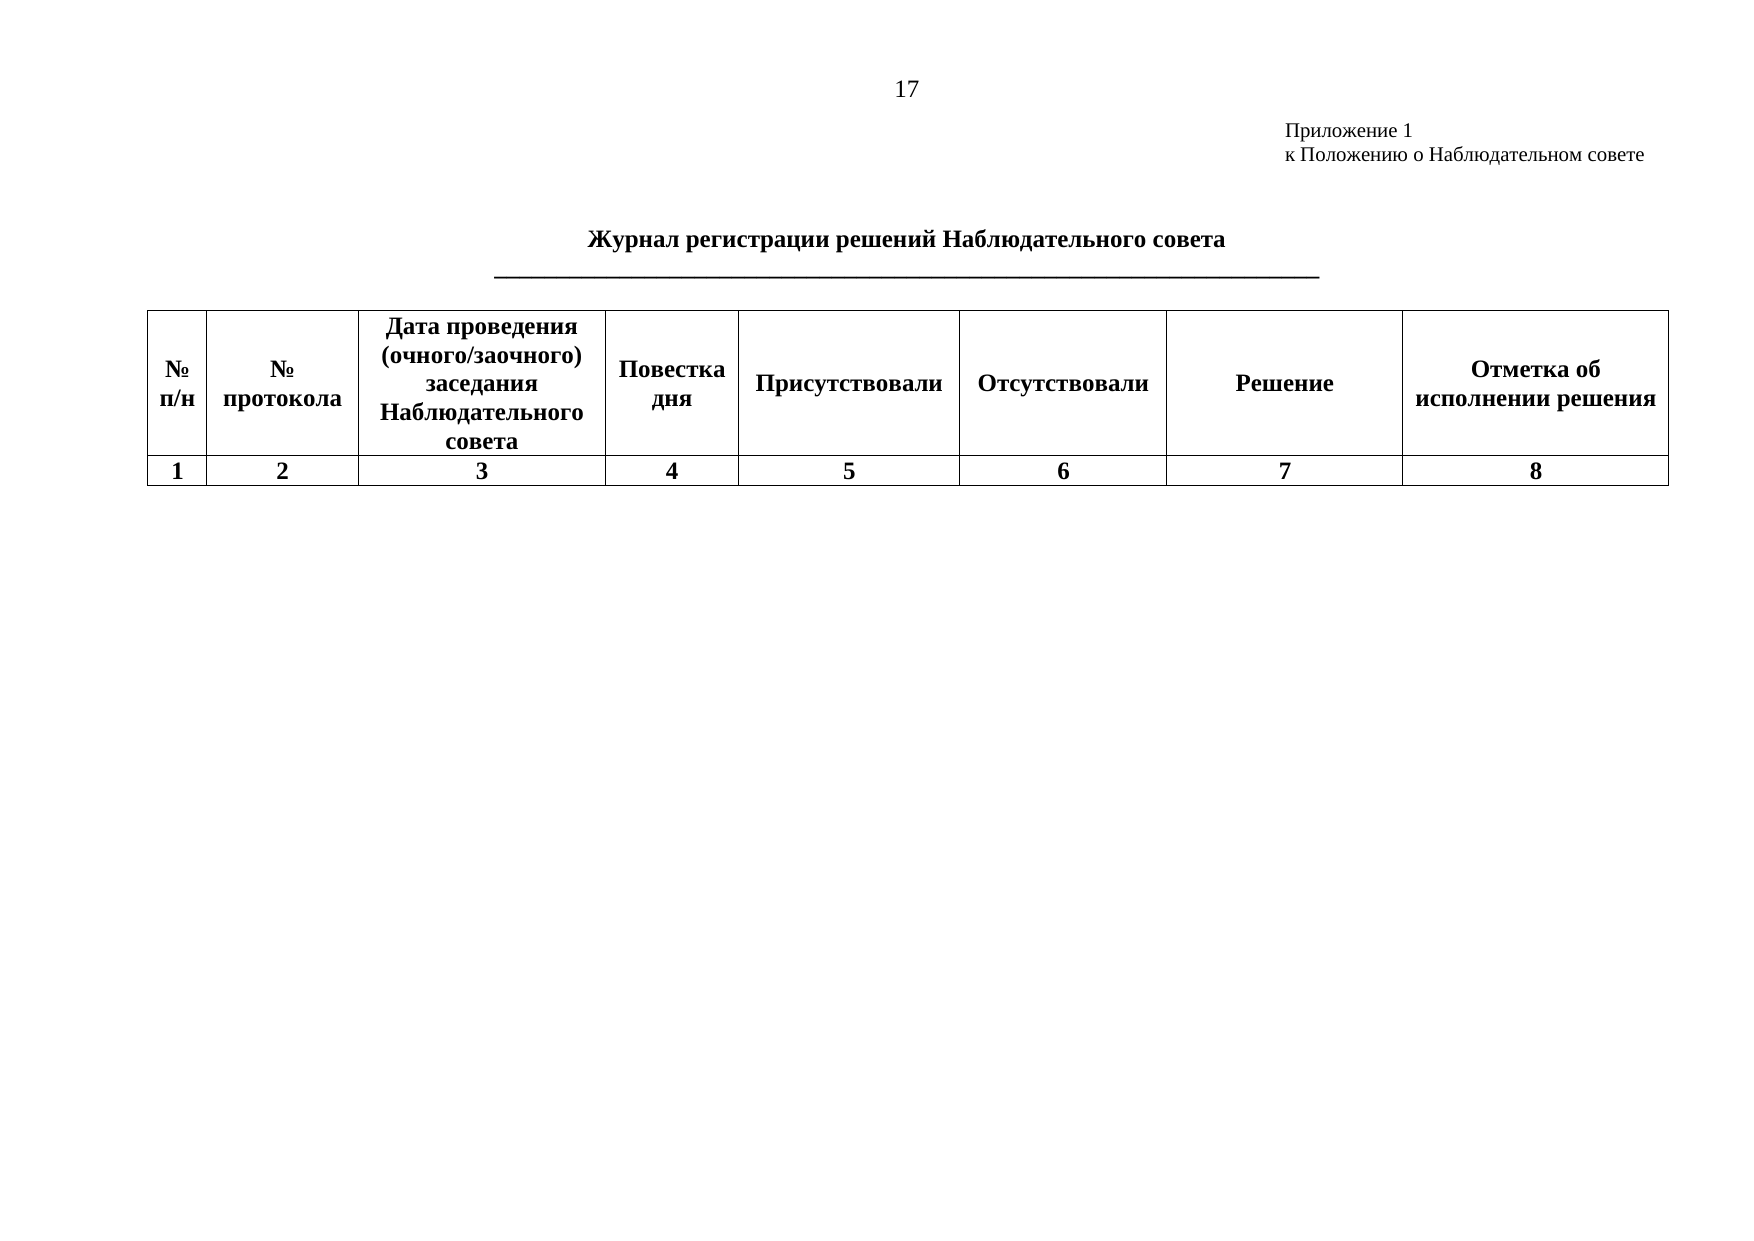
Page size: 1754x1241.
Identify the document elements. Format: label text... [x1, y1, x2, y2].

table_cell 2 [207, 456, 358, 484]
table_header Отметка об исполнении решения [1403, 311, 1668, 455]
table_header Повестка дня [606, 311, 738, 455]
text Журнал регистрации решений Наблюдательного совета [148, 224, 1665, 252]
table_header № п/н [148, 311, 206, 455]
table_header Дата проведения (очного/заочного) заседания Наблюдательного совета [359, 311, 605, 455]
table_cell 6 [960, 456, 1166, 484]
table_cell 4 [606, 456, 738, 484]
table_header Отсутствовали [960, 311, 1166, 455]
table_cell 1 [148, 456, 206, 484]
table_cell 3 [359, 456, 605, 484]
text Приложение 1 [1285, 118, 1665, 142]
table_header № протокола [207, 311, 358, 455]
table_cell 7 [1167, 456, 1402, 484]
table_cell 5 [739, 456, 959, 484]
text __________________________________________________________________ [148, 252, 1665, 281]
table_header Присутствовали [739, 311, 959, 455]
text к Положению о Наблюдательном совете [1285, 142, 1665, 166]
table_header Решение [1167, 311, 1402, 455]
table_cell 8 [1403, 456, 1668, 484]
